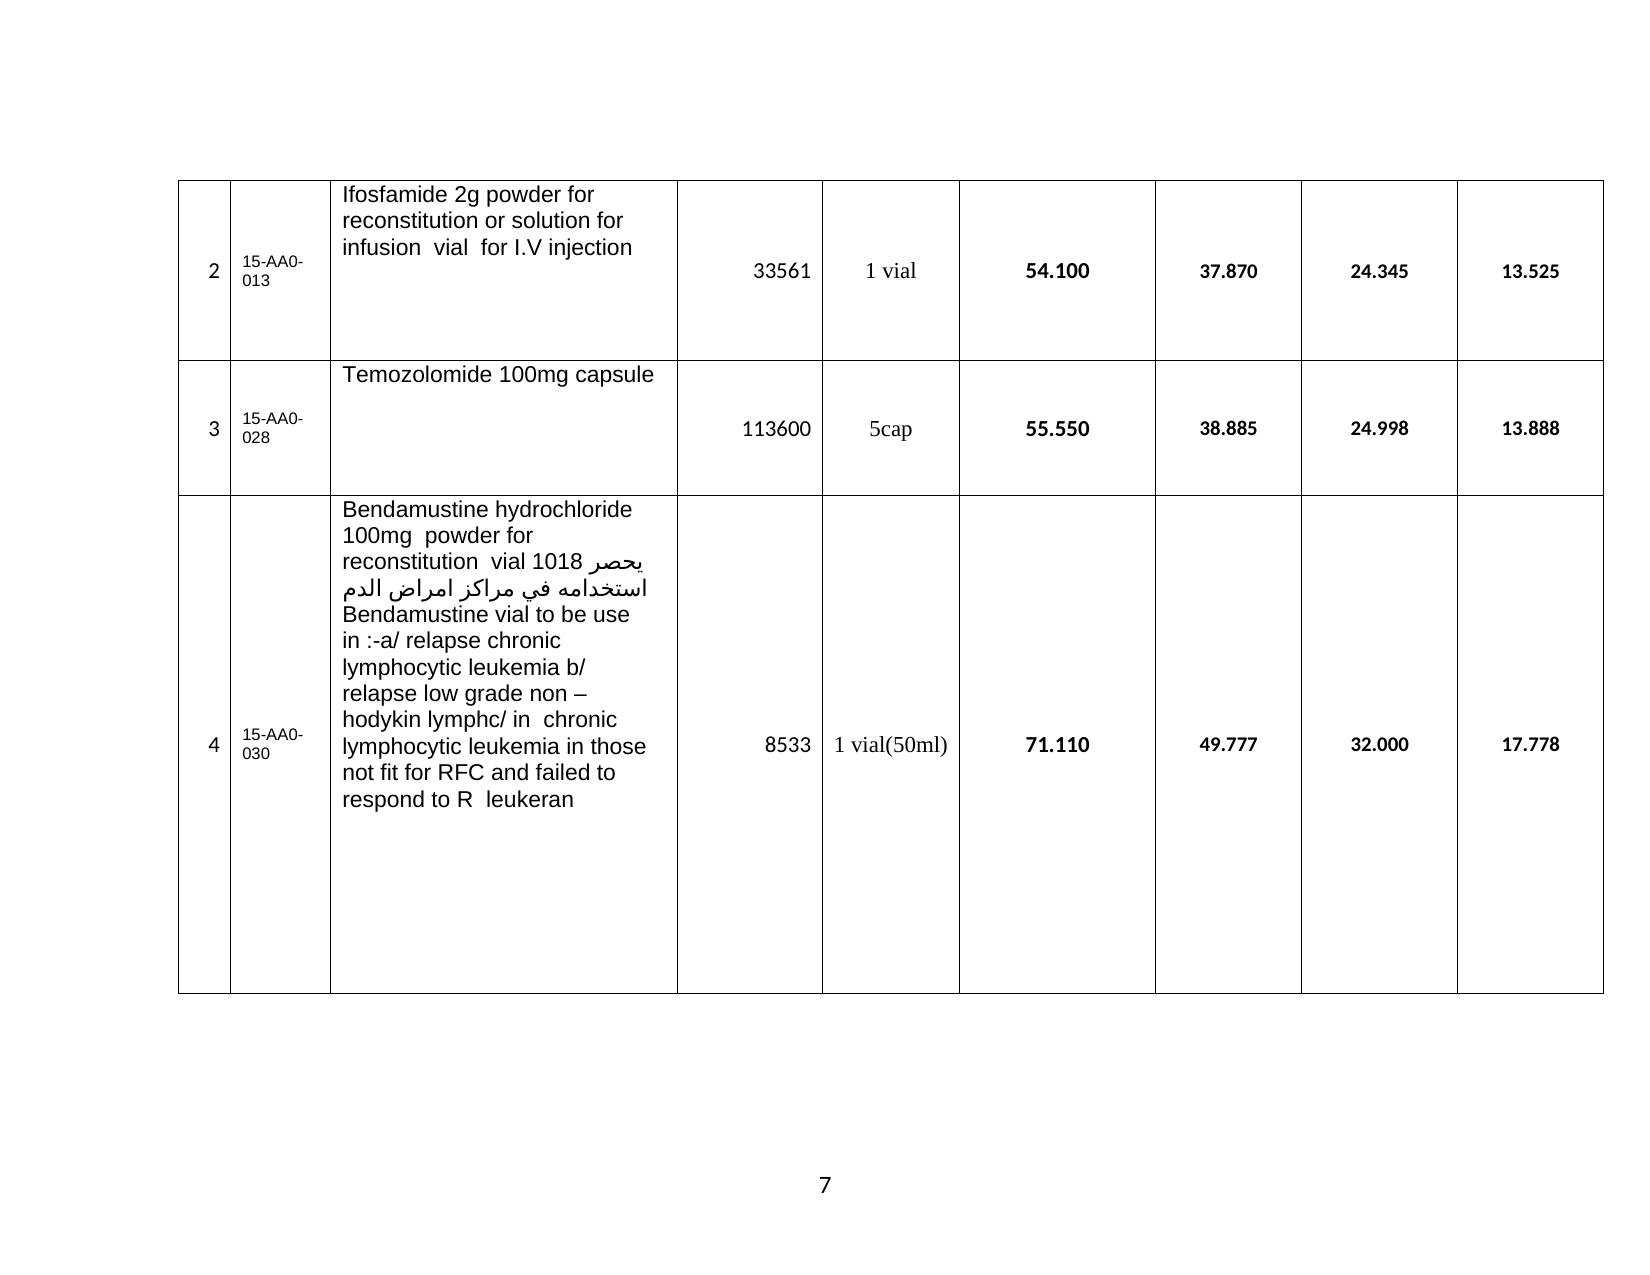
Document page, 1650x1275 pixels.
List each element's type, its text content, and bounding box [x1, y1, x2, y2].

table_cell 1 vial(50ml) [823, 496, 959, 993]
table_cell 38.885 [1156, 361, 1301, 494]
table_cell 4 [179, 496, 230, 993]
table_cell 15-AA0-030 [231, 496, 330, 993]
table_cell 15-AA0-028 [231, 361, 330, 494]
table_cell 24.345 [1302, 181, 1457, 360]
table_cell 15-AA0-013 [231, 181, 330, 360]
table_cell 3 [179, 361, 230, 494]
table_cell 54.100 [960, 181, 1155, 360]
table_cell 71.110 [960, 496, 1155, 993]
table_cell Ifosfamide 2g powder for reconstitution or solution for infusion vial for I.V injection [331, 181, 677, 360]
table_cell 113600 [678, 361, 822, 494]
table_cell 8533 [678, 496, 822, 993]
table_cell 1 vial [823, 181, 959, 360]
table_cell 2 [179, 181, 230, 360]
table_cell 13.888 [1458, 361, 1603, 494]
table_cell 33561 [678, 181, 822, 360]
table_cell 37.870 [1156, 181, 1301, 360]
table_cell Bendamustine hydrochloride 100mg powder for reconstitution vial 1018يحصر استخدامه في مراكز امراض الدم Bendamustine vial to be use in :-a/ relapse chronic lymphocytic leukemia b/ relapse low grade non – hodykin lymphc/ in chronic lymphocytic leukemia in those not fit for RFC and failed to respond to R leukeran [331, 496, 677, 993]
table_cell 5cap [823, 361, 959, 494]
table_cell 32.000 [1302, 496, 1457, 993]
table_cell 55.550 [960, 361, 1155, 494]
table_cell 24.998 [1302, 361, 1457, 494]
table_cell 17.778 [1458, 496, 1603, 993]
table_cell 13.525 [1458, 181, 1603, 360]
table_cell Temozolomide 100mg capsule [331, 361, 677, 494]
table_cell 49.777 [1156, 496, 1301, 993]
